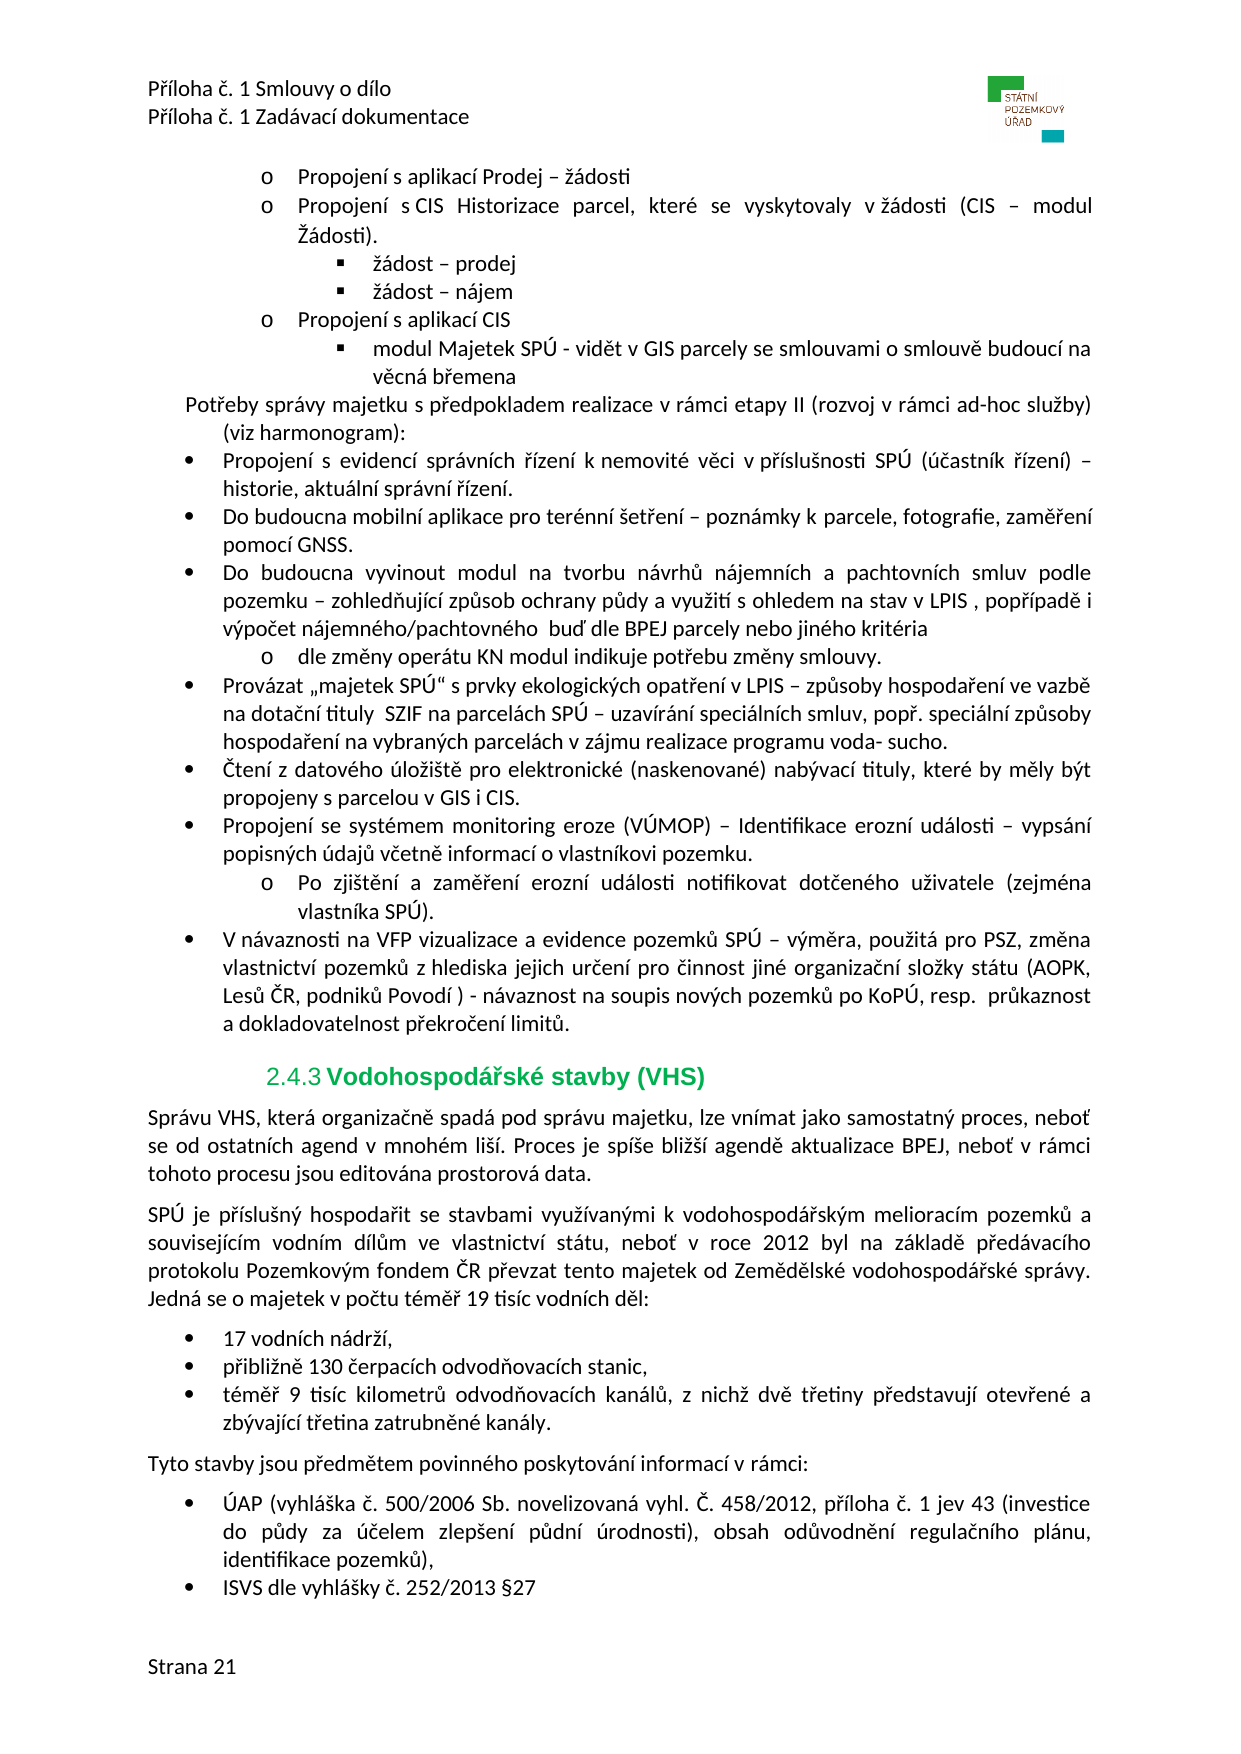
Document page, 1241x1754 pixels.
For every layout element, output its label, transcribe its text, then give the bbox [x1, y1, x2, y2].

text Do budoucna vyvinout modul na tvorbu návrhů nájemních a pachtovních smluv podle pozemku – zohledňující způsob ochrany půdy a využití s ohledem na stav v LPIS , popřípadě i výpočet nájemného/pachtovného buď dle BPEJ parcely nebo jiného kritéria [185, 558, 1093, 642]
text Správu VHS, která organizačně spadá pod správu majetku, lze vnímat jako samostatný proces, neboť se od ostatních agend v mnohém liší. Proces je spíše bližší agendě aktualizace BPEJ, neboť v rámci tohoto procesu jsou editována prostorová data. [148, 1103, 1093, 1187]
text V návaznosti na VFP vizualizace a evidence pozemků SPÚ – výměra, použitá pro PSZ, změna vlastnictví pozemků z hlediska jejich určení pro činnost jiné organizační složky státu (AOPK, Lesů ČR, podniků Povodí ) - návaznost na soupis nových pozemků po KoPÚ, resp. průkaznost a dokladovatelnost překročení limitů. [185, 925, 1093, 1037]
list Po zjištění a zaměření erozní události notifikovat dotčeného uživatele (zejména vlastníka SPÚ). [260, 868, 1093, 925]
list dle změny operátu KN modul indikuje potřebu změny smlouvy. [260, 642, 1093, 671]
list 17 vodních nádrží, [185, 1324, 1093, 1352]
list přibližně 130 čerpacích odvodňovacích stanic, [185, 1352, 1093, 1380]
list ÚAP (vyhláška č. 500/2006 Sb. novelizovaná vyhl. Č. 458/2012, příloha č. 1 jev 43 (investice do půdy za účelem zlepšení půdní úrodnosti), obsah odůvodnění regulačního plánu, identifikace pozemků), [185, 1489, 1093, 1573]
text SPÚ je příslušný hospodařit se stavbami využívanými k vodohospodářským melioracím pozemků a souvisejícím vodním dílům ve vlastnictví státu, neboť v roce 2012 byl na základě předávacího protokolu Pozemkovým fondem ČR převzat tento majetek od Zemědělské vodohospodářské správy. Jedná se o majetek v počtu téměř 19 tisíc vodních děl: [148, 1200, 1093, 1312]
list žádost – prodej [335, 249, 1093, 277]
text Čtení z datového úložiště pro elektronické (naskenované) nabývací tituly, které by měly být propojeny s parcelou v GIS i CIS. [185, 756, 1093, 812]
list modul Majetek SPÚ - vidět v GIS parcely se smlouvami o smlouvě budoucí na věcná břemena [335, 334, 1093, 390]
list Propojení s CIS Historizace parcel, které se vyskytovaly v žádosti (CIS – modul Žádosti). [260, 192, 1093, 249]
subtitle Vodohospodářské stavby (VHS) [266, 1062, 1093, 1091]
text Do budoucna mobilní aplikace pro terénní šetření – poznámky k parcele, fotografie, zaměření pomocí GNSS. [185, 502, 1093, 558]
text Tyto stavby jsou předmětem povinného poskytování informací v rámci: [148, 1449, 1093, 1477]
list Propojení s aplikací Prodej – žádosti [260, 162, 1093, 192]
text Propojení se systémem monitoring eroze (VÚMOP) – Identifikace erozní události – vypsání popisných údajů včetně informací o vlastníkovi pozemku. [185, 812, 1093, 868]
list žádost – nájem [335, 277, 1093, 305]
text Provázat „majetek SPÚ“ s prvky ekologických opatření v LPIS – způsoby hospodaření ve vazbě na dotační tituly SZIF na parcelách SPÚ – uzavírání speciálních smluv, popř. speciální způsoby hospodaření na vybraných parcelách v zájmu realizace programu voda- sucho. [185, 671, 1093, 756]
list Propojení s aplikací CIS [260, 305, 1093, 334]
picture [987, 75, 1065, 143]
list téměř 9 tisíc kilometrů odvodňovacích kanálů, z nichž dvě třetiny představují otevřené a zbývající třetina zatrubněné kanály. [185, 1380, 1093, 1436]
text Propojení s evidencí správních řízení k nemovité věci v příslušnosti SPÚ (účastník řízení) – historie, aktuální správní řízení. [185, 446, 1093, 502]
list ISVS dle vyhlášky č. 252/2013 §27 [185, 1573, 1093, 1601]
list Potřeby správy majetku s předpokladem realizace v rámci etapy II (rozvoj v rámci ad-hoc služby) (viz harmonogram): [185, 390, 1093, 446]
